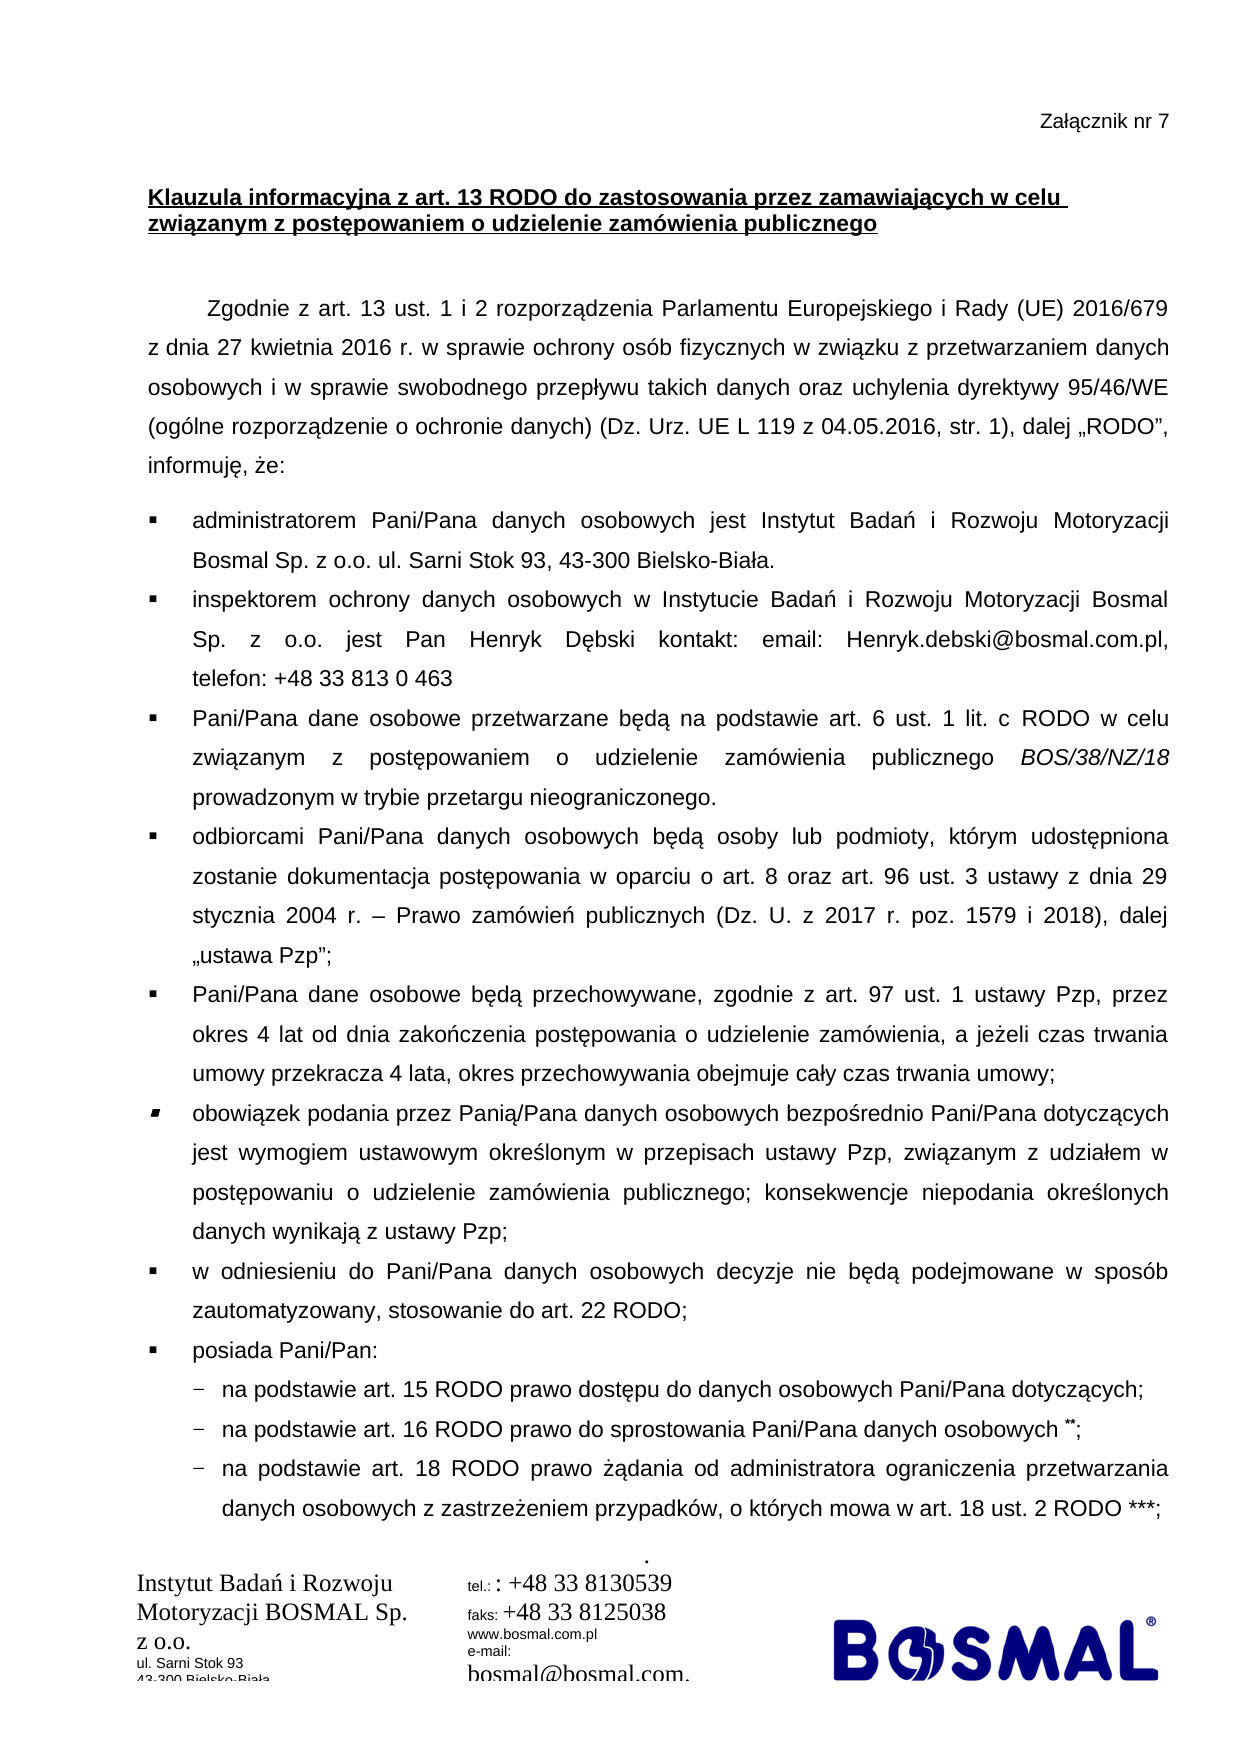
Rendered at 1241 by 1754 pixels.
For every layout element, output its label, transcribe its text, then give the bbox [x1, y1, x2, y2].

list na podstawie art. 18 RODO prawo żądania od administratora ograniczenia przetwarzania danych osobowych z zastrzeżeniem przypadków, o których mowa w art. 18 ust. 2 RODO ***; [192, 1455, 1169, 1521]
text Klauzula informacyjna z art. 13 RODO do zastosowania przez zamawiających w celu związanym z postępowaniem o udzielenie zamówienia publicznego [148, 184, 1169, 236]
text Załącznik nr 7 [148, 109, 1169, 133]
list Pani/Pana dane osobowe przetwarzane będą na podstawie art. 6 ust. 1 lit. c RODO w celu związanym z postępowaniem o udzielenie zamówienia publicznego BOS/38/NZ/18 prowadzonym w trybie przetargu nieograniczonego. [148, 705, 1169, 810]
list na podstawie art. 16 RODO prawo do sprostowania Pani/Pana danych osobowych **; [192, 1416, 1169, 1442]
list administratorem Pani/Pana danych osobowych jest Instytut Badań i Rozwoju Motoryzacji Bosmal Sp. z o.o. ul. Sarni Stok 93, 43-300 Bielsko-Biała. [148, 507, 1169, 573]
list w odniesieniu do Pani/Pana danych osobowych decyzje nie będą podejmowane w sposób zautomatyzowany, stosowanie do art. 22 RODO; [148, 1258, 1169, 1323]
text Zgodnie z art. 13 ust. 1 i 2 rozporządzenia Parlamentu Europejskiego i Rady (UE) 2016/679 z dnia 27 kwietnia 2016 r. w sprawie ochrony osób fizycznych w związku z przetwarzaniem danych osobowych i w sprawie swobodnego przepływu takich danych oraz uchylenia dyrektywy 95/46/WE (ogólne rozporządzenie o ochronie danych) (Dz. Urz. UE L 119 z 04.05.2016, str. 1), dalej „RODO”, informuję, że: [148, 294, 1169, 479]
list na podstawie art. 15 RODO prawo dostępu do danych osobowych Pani/Pana dotyczących; [192, 1376, 1169, 1402]
list obowiązek podania przez Panią/Pana danych osobowych bezpośrednio Pani/Pana dotyczących jest wymogiem ustawowym określonym w przepisach ustawy Pzp, związanym z udziałem w postępowaniu o udzielenie zamówienia publicznego; konsekwencje niepodania określonych danych wynikają z ustawy Pzp; [148, 1100, 1169, 1244]
list inspektorem ochrony danych osobowych w Instytucie Badań i Rozwoju Motoryzacji Bosmal Sp. z o.o. jest Pan Henryk Dębski kontakt: email: Henryk.debski@bosmal.com.pl, telefon: +48 33 813 0 463 [148, 586, 1169, 692]
list odbiorcami Pani/Pana danych osobowych będą osoby lub podmioty, którym udostępniona zostanie dokumentacja postępowania w oparciu o art. 8 oraz art. 96 ust. 3 ustawy z dnia 29 stycznia 2004 r. – Prawo zamówień publicznych (Dz. U. z 2017 r. poz. 1579 i 2018), dalej „ustawa Pzp”; [148, 823, 1169, 968]
picture [832, 1614, 1159, 1681]
list posiada Pani/Pan: [148, 1337, 1169, 1363]
list Pani/Pana dane osobowe będą przechowywane, zgodnie z art. 97 ust. 1 ustawy Pzp, przez okres 4 lat od dnia zakończenia postępowania o udzielenie zamówienia, a jeżeli czas trwania umowy przekracza 4 lata, okres przechowywania obejmuje cały czas trwania umowy; [148, 981, 1169, 1087]
